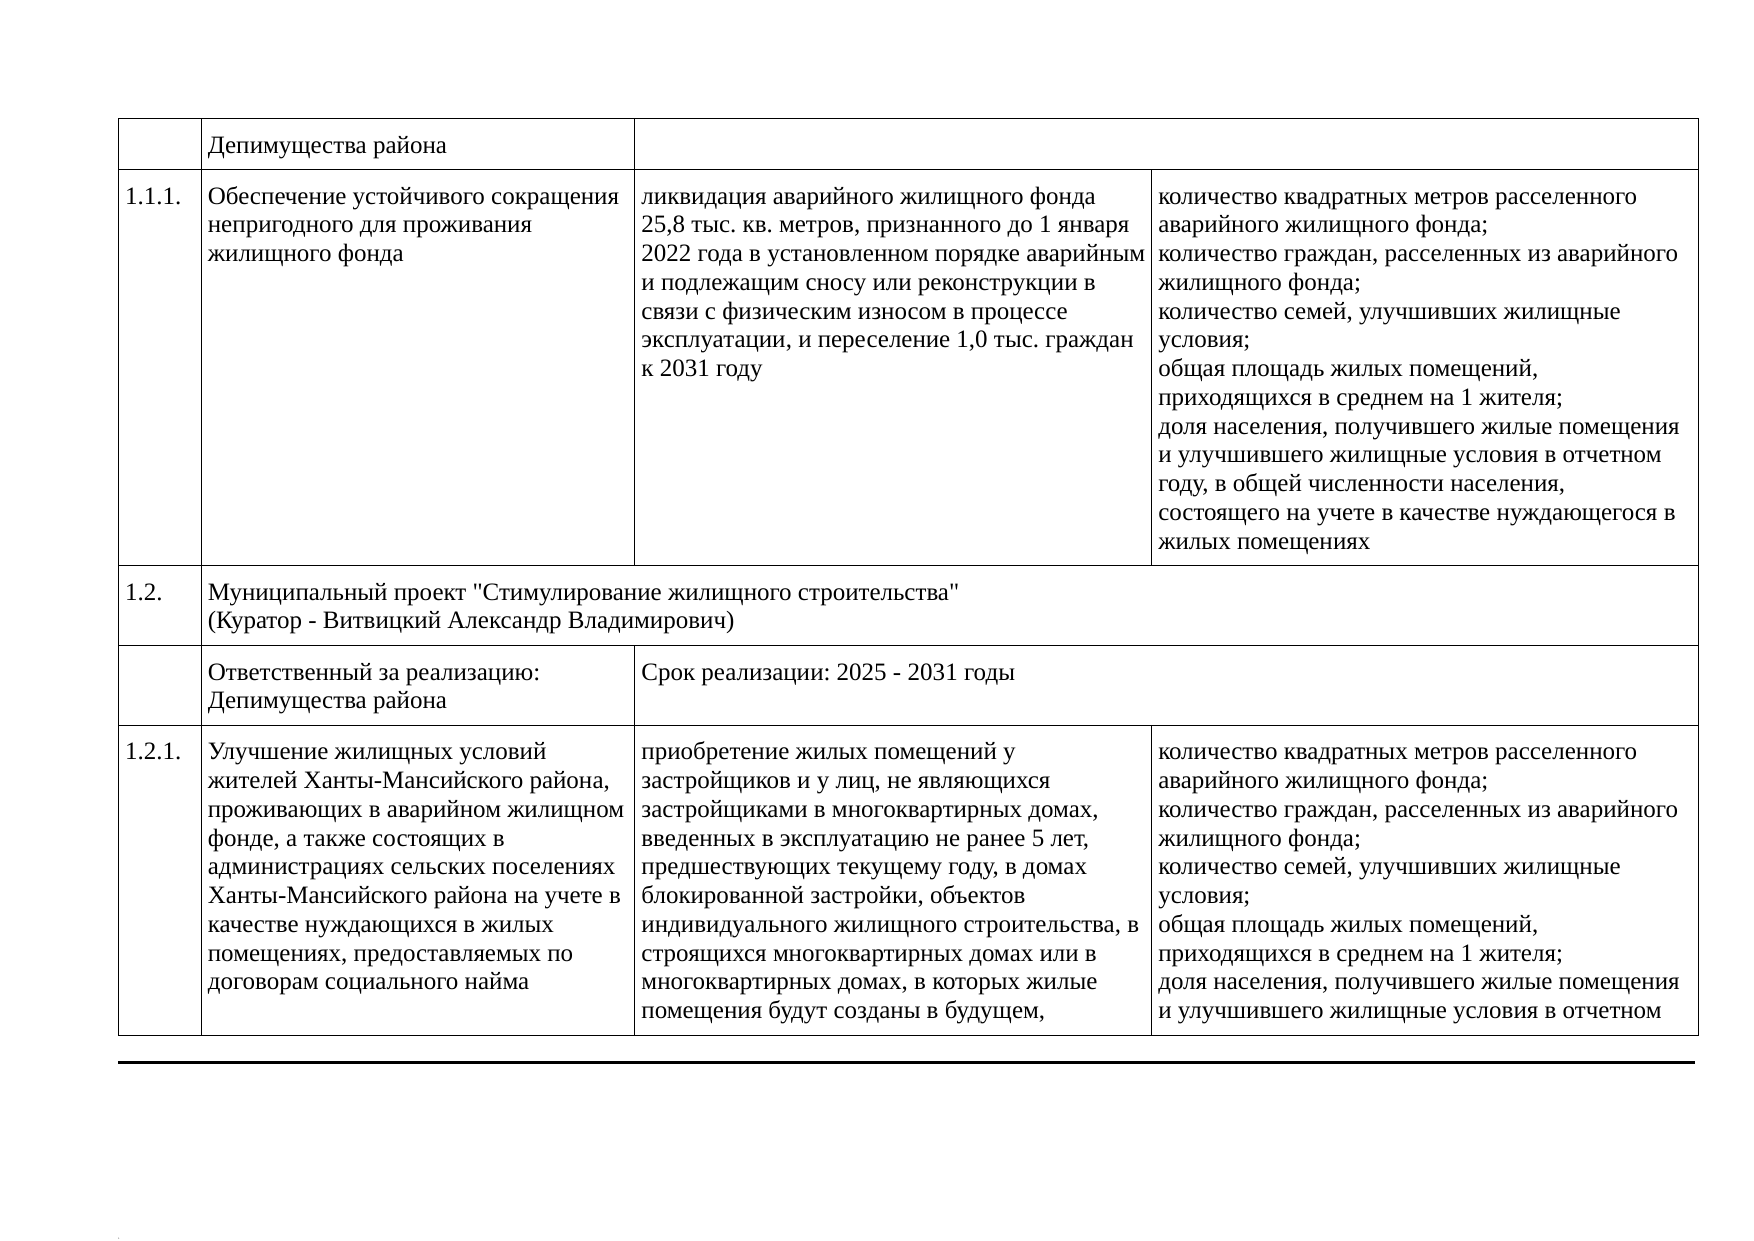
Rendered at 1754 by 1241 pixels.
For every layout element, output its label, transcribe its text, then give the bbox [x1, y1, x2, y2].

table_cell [635, 119, 1698, 169]
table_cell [1152, 726, 1698, 1034]
table_cell Ответственный за реализацию: Депимущества района [202, 646, 634, 725]
table_cell 1.1.1. [119, 170, 201, 565]
table_cell Срок реализации: 2025 - 2031 годы [635, 646, 1698, 725]
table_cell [202, 726, 634, 1034]
table_cell Муниципальный проект "Стимулирование жилищного строительства" (Куратор - Витвицкий Александр Владимирович) [202, 566, 1698, 645]
table_cell 1.2.1. [119, 726, 201, 1034]
table_cell [119, 119, 201, 169]
table_cell [119, 646, 201, 725]
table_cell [635, 726, 1151, 1034]
table_cell ликвидация аварийного жилищного фонда 25,8 тыс. кв. метров, признанного до 1 января 2022 года в установленном порядке аварийным и подлежащим сносу или реконструкции в связи с физическим износом в процессе эксплуатации, и переселение 1,0 тыс. граждан к 2031 году [635, 170, 1151, 565]
table_cell 1.2. [119, 566, 201, 645]
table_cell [202, 119, 634, 169]
table_cell Обеспечение устойчивого сокращения непригодного для проживания жилищного фонда [202, 170, 634, 565]
